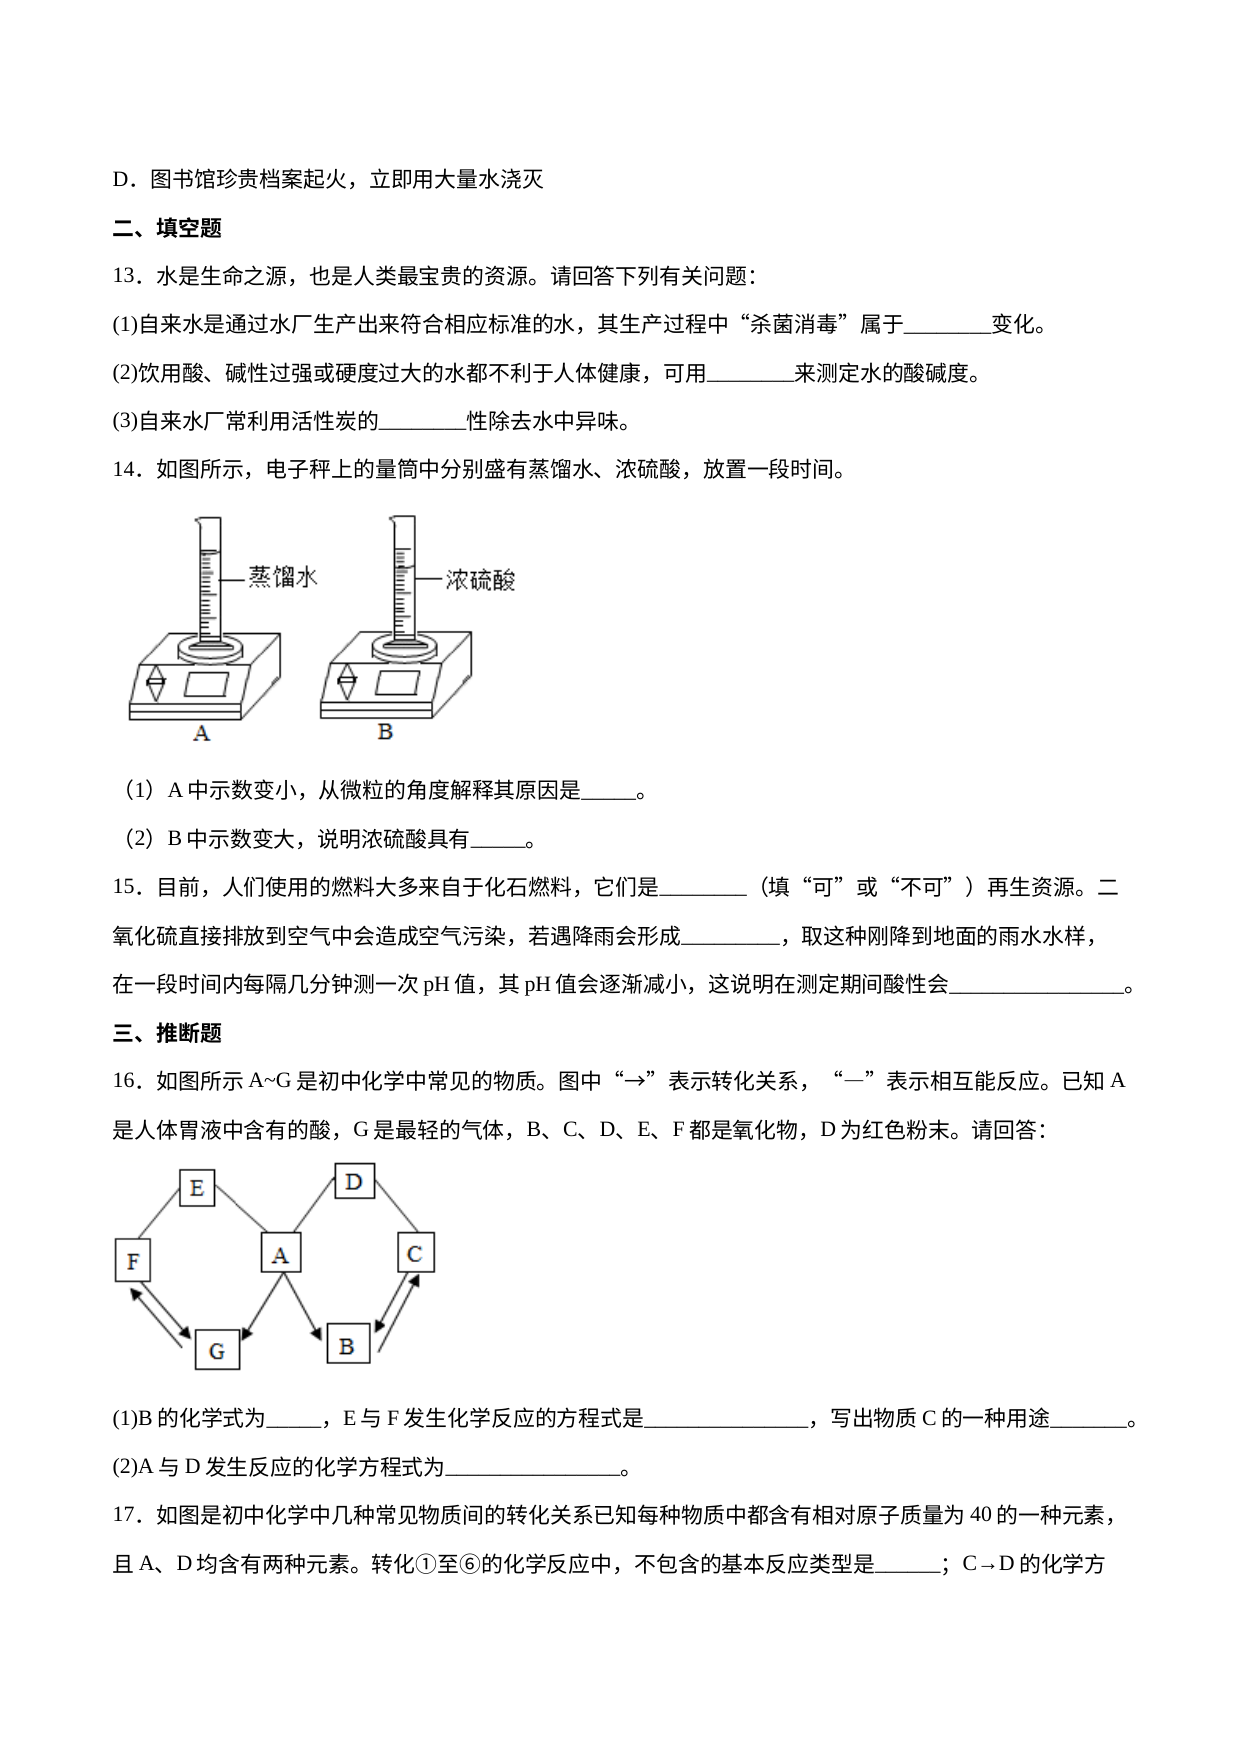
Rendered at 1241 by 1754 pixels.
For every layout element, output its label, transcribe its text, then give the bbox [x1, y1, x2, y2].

text 15．目前，人们使用的燃料大多来自于化石燃料，它们是________（填“可”或“不可”）再生资源。二氧化硫直接排放到空气中会造成空气污染，若遇降雨会形成_________，取这种刚降到地面的雨水水样，在一段时间内每隔几分钟测一次pH值，其pH值会逐渐减小，这说明在测定期间酸性会________________。 [112, 869, 1128, 999]
text 13．水是生命之源，也是人类最宝贵的资源。请回答下列有关问题： [112, 259, 1128, 291]
picture [112, 500, 524, 752]
text 14．如图所示，电子秤上的量筒中分别盛有蒸馏水、浓硫酸，放置一段时间。 [112, 452, 1128, 484]
text 16．如图所示A~G是初中化学中常见的物质。图中“→”表示转化关系，“—”表示相互能反应。已知A是人体胃液中含有的酸，G是最轻的气体，B、C、D、E、F都是氧化物，D为红色粉末。请回答： [112, 1064, 1128, 1145]
text 二、填空题 [112, 210, 1128, 243]
picture [112, 1160, 439, 1375]
text (2)饮用酸、碱性过强或硬度过大的水都不利于人体健康，可用________来测定水的酸碱度。 [112, 355, 1128, 388]
text D．图书馆珍贵档案起火，立即用大量水浇灭 [112, 162, 1128, 194]
text 三、推断题 [112, 1015, 1128, 1048]
text (2)A与D发生反应的化学方程式为________________。 [112, 1449, 1128, 1482]
text (1)B的化学式为_____，E与F发生化学反应的方程式是_______________，写出物质C的一种用途_______。 [112, 1401, 1128, 1433]
text (1)自来水是通过水厂生产出来符合相应标准的水，其生产过程中“杀菌消毒”属于________变化。 [112, 307, 1128, 339]
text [112, 1498, 1128, 1579]
text （1）A中示数变小，从微粒的角度解释其原因是_____。 [112, 773, 1128, 805]
text （2）B中示数变大，说明浓硫酸具有_____。 [112, 821, 1128, 854]
text (3)自来水厂常利用活性炭的________性除去水中异味。 [112, 404, 1128, 436]
